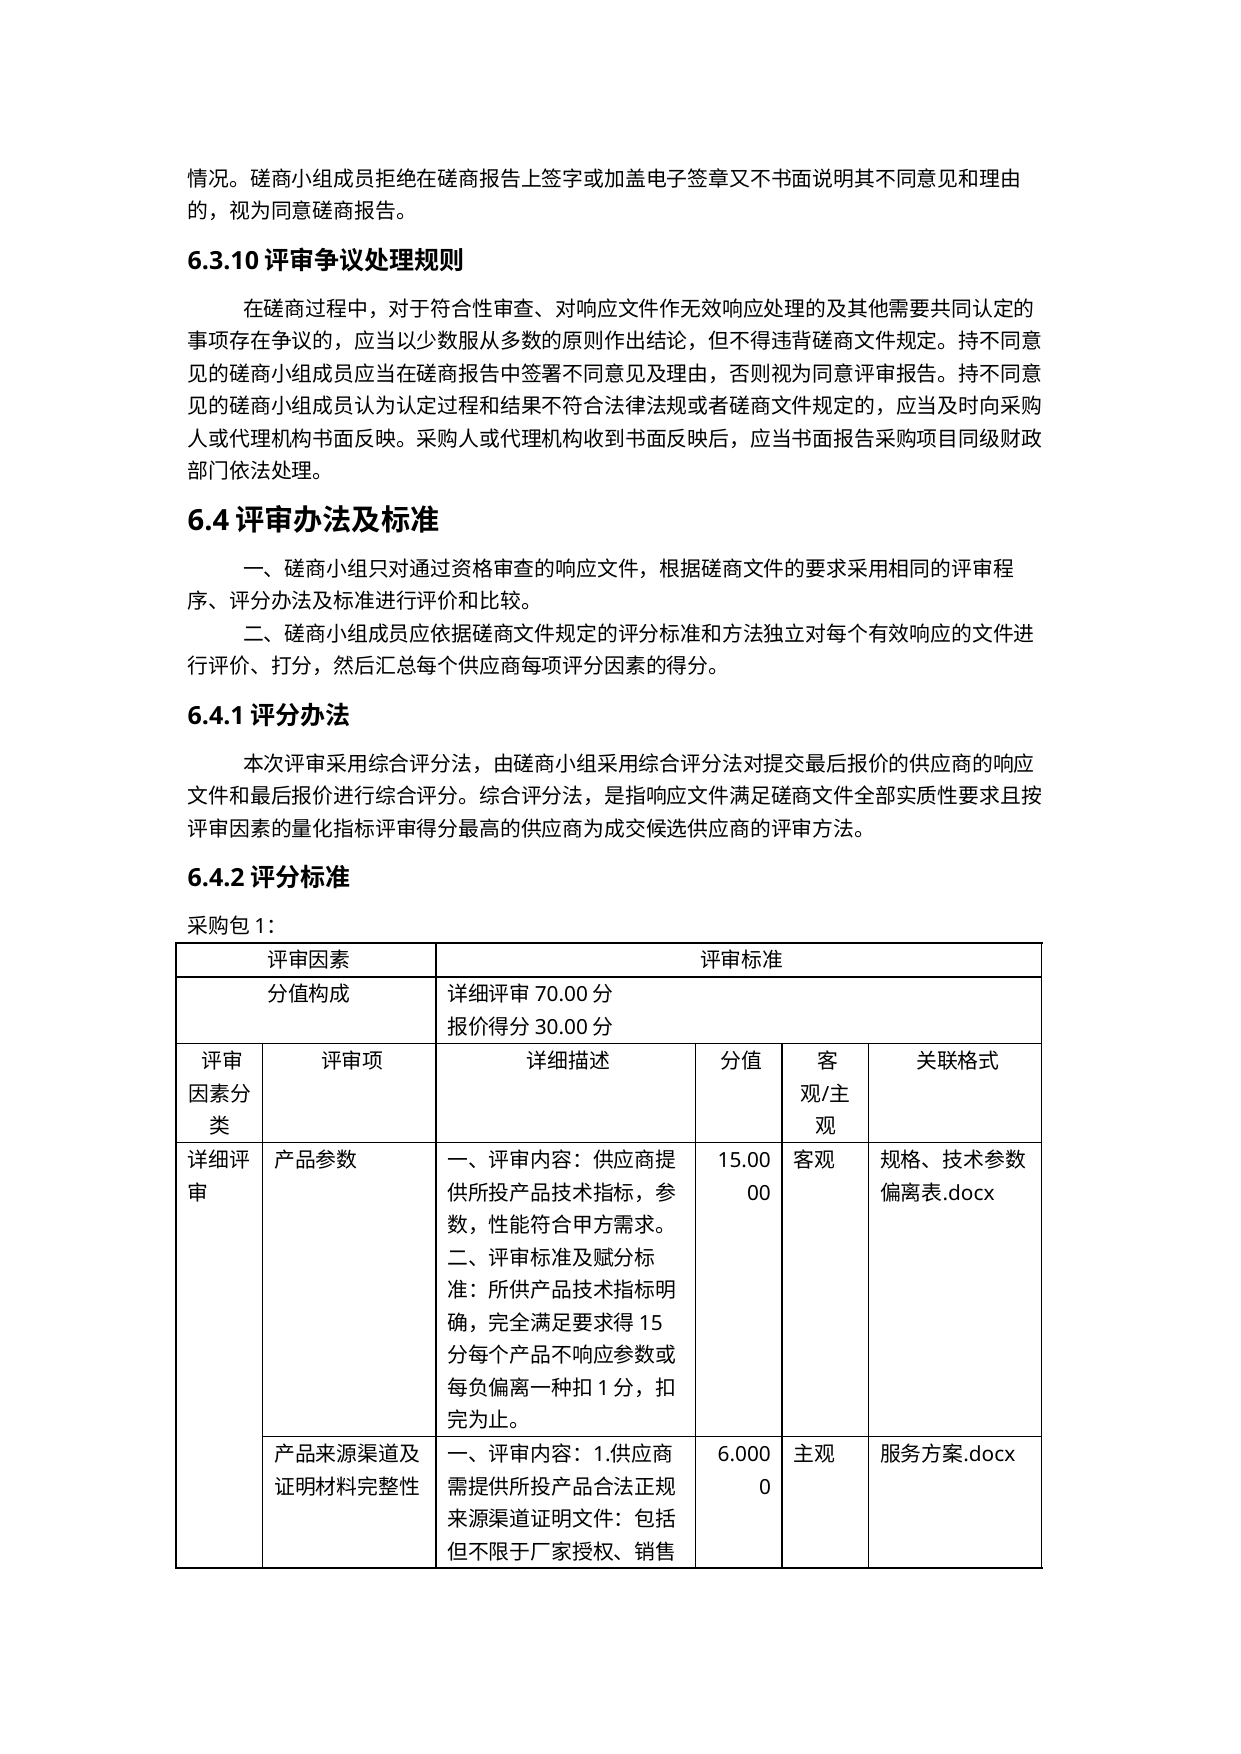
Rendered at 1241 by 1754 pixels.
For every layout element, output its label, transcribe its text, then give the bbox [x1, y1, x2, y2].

table_cell 详细评审70.00分 报价得分30.00分 [437, 978, 1041, 1043]
text 6.4评审办法及标准 [187, 487, 1053, 552]
table_cell 15.0000 [696, 1143, 781, 1436]
text 在磋商过程中，对于符合性审查、对响应文件作无效响应处理的及其他需要共同认定的事项存在争议的，应当以少数服从多数的原则作出结论，但不得违背磋商文件规定。持不同意见的磋商小组成员应当在磋商报告中签署不同意见及理由，否则视为同意评审报告。持不同意见的磋商小组成员认为认定过程和结果不符合法律法规或者磋商文件规定的，应当及时向采购人或代理机构书面反映。采购人或代理机构收到书面反映后，应当书面报告采购项目同级财政部门依法处理。 [187, 292, 1053, 487]
table_cell 详细评审 [177, 1143, 262, 1567]
table_cell 详细描述 [437, 1044, 695, 1142]
text 本次评审采用综合评分法，由磋商小组采用综合评分法对提交最后报价的供应商的响应文件和最后报价进行综合评分。综合评分法，是指响应文件满足磋商文件全部实质性要求且按评审因素的量化指标评审得分最高的供应商为成交候选供应商的评审方法。 [187, 747, 1053, 844]
table_cell 客观/主观 [783, 1044, 868, 1142]
table_cell 分值 [696, 1044, 781, 1142]
table_cell 主观 [783, 1437, 868, 1567]
text 6.3.10评审争议处理规则 [187, 227, 1053, 292]
table_cell 产品来源渠道及证明材料完整性 [263, 1437, 435, 1567]
table_cell 产品参数 [263, 1143, 435, 1436]
table_cell 评审项 [263, 1044, 435, 1142]
table_cell 评审因素分类 [177, 1044, 262, 1142]
table_cell 服务方案.docx [869, 1437, 1041, 1567]
table_header 评审标准 [437, 944, 1041, 976]
table_cell 规格、技术参数偏离表.docx [869, 1143, 1041, 1436]
text 二、磋商小组成员应依据磋商文件规定的评分标准和方法独立对每个有效响应的文件进行评价、打分，然后汇总每个供应商每项评分因素的得分。 [187, 617, 1053, 682]
text 6.4.2评分标准 [187, 844, 1053, 909]
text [187, 162, 1053, 227]
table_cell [437, 1437, 695, 1567]
table_cell 6.0000 [696, 1437, 781, 1567]
table_cell 分值构成 [177, 978, 435, 1043]
text 采购包1： [187, 909, 1053, 942]
text 一、磋商小组只对通过资格审查的响应文件，根据磋商文件的要求采用相同的评审程序、评分办法及标准进行评价和比较。 [187, 552, 1053, 617]
table_cell 关联格式 [869, 1044, 1041, 1142]
table_cell 一、评审内容：供应商提供所投产品技术指标，参数，性能符合甲方需求。 二、评审标准及赋分标准：所供产品技术指标明确，完全满足要求得15分每个产品不响应参数或每负偏离一种扣1分，扣完为止。 [437, 1143, 695, 1436]
table_cell 客观 [783, 1143, 868, 1436]
table_header 评审因素 [177, 944, 435, 976]
text 6.4.1评分办法 [187, 682, 1053, 747]
